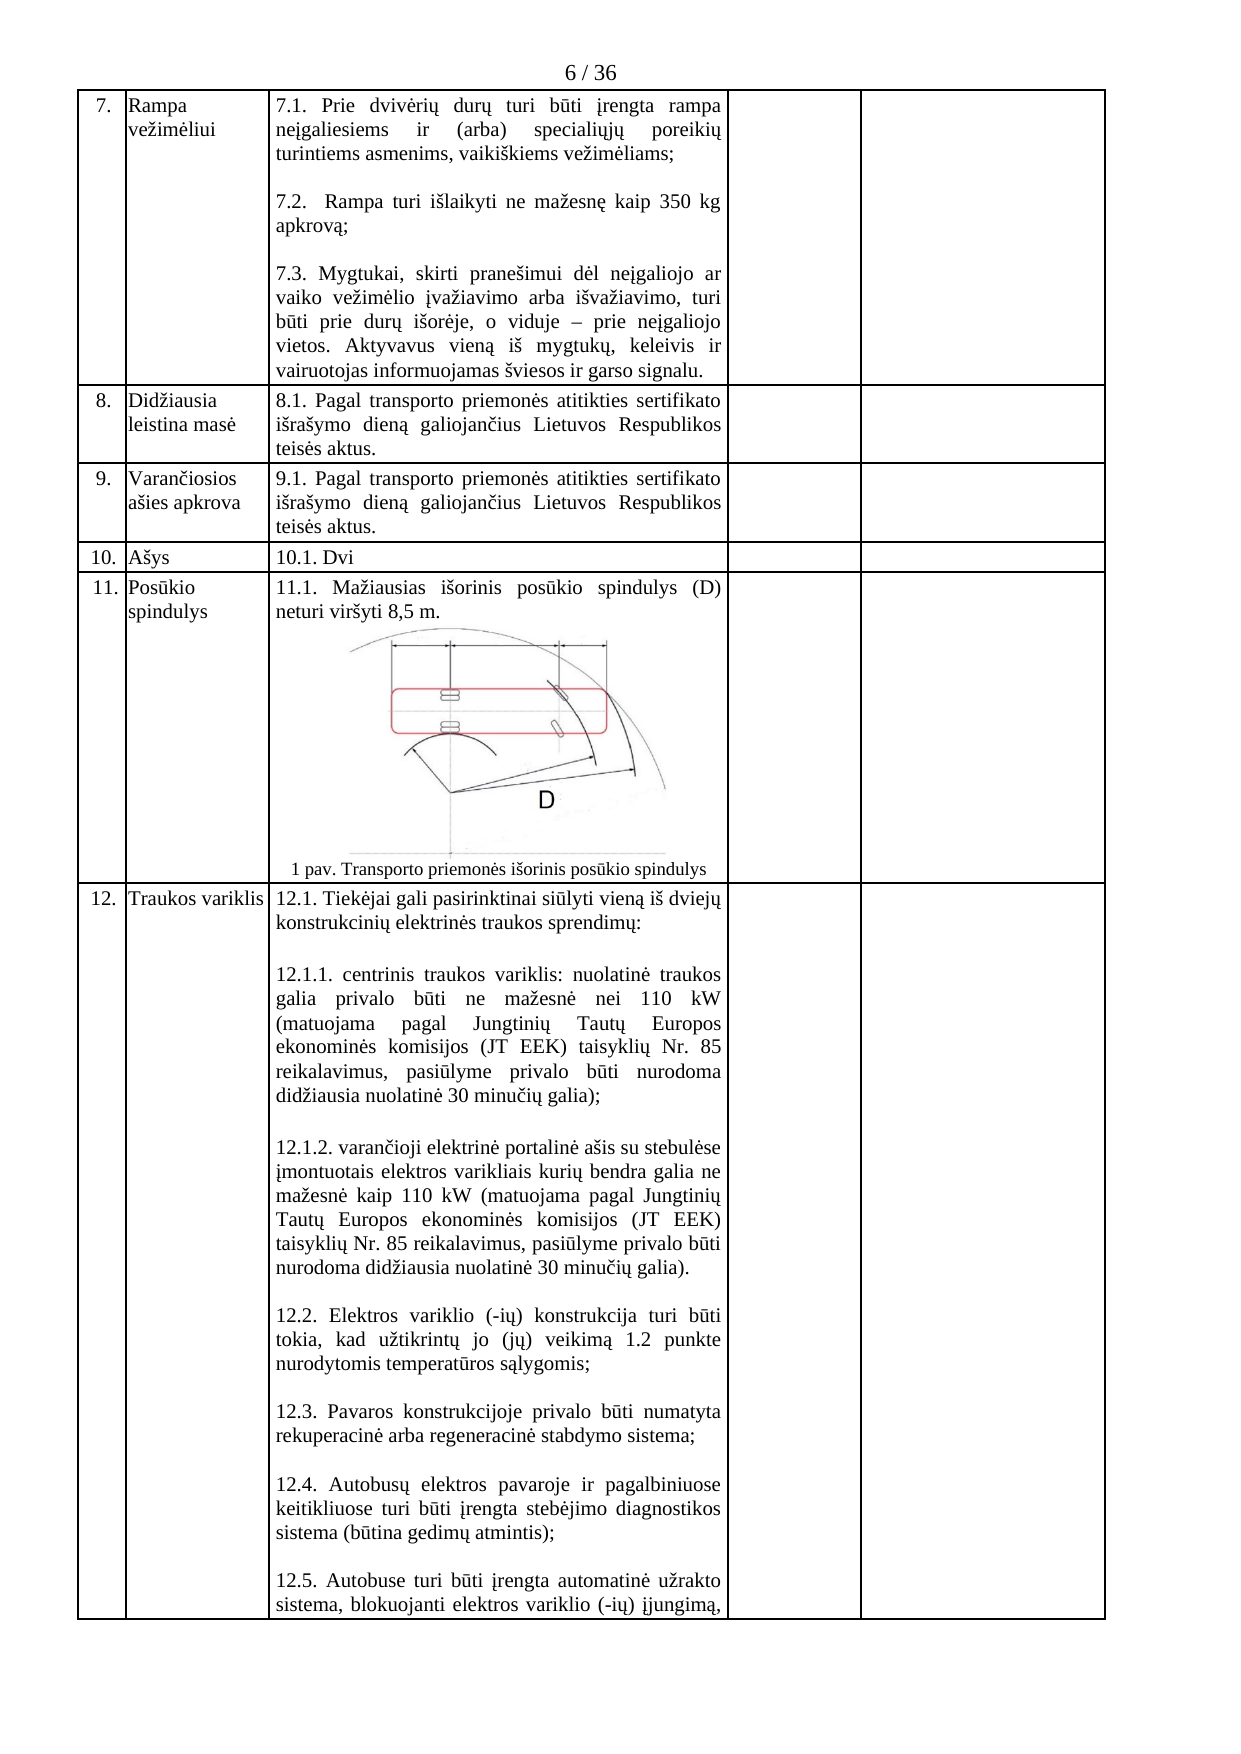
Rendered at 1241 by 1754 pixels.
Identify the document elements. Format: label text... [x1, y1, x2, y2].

table_cell [729, 884, 860, 1618]
table_cell Posūkio spindulys [127, 573, 268, 882]
table_cell Traukos variklis [127, 884, 268, 1618]
table_cell 9.1. Pagal transporto priemonės atitikties sertifikato išrašymo dieną galiojančius Lietuvos Respublikos teisės aktus. [270, 464, 727, 541]
table_cell 9. [79, 464, 125, 541]
table_cell [729, 543, 860, 571]
table_cell [862, 91, 1104, 384]
table_cell 7.1. Prie dvivėrių durų turi būti įrengta rampa neįgaliesiems ir (arba) specialiųjų poreikių turintiems asmenims, vaikiškiems vežimėliams; 7.2. Rampa turi išlaikyti ne mažesnę kaip 350 kg apkrovą; 7.3. Mygtukai, skirti pranešimui dėl neįgaliojo ar vaiko vežimėlio įvažiavimo arba išvažiavimo, turi būti prie durų išorėje, o viduje – prie neįgaliojo vietos. Aktyvavus vieną iš mygtukų, keleivis ir vairuotojas informuojamas šviesos ir garso signalu. [270, 91, 727, 384]
table_cell [862, 543, 1104, 571]
picture [315, 623, 682, 859]
table_cell [729, 573, 860, 882]
table_cell [729, 464, 860, 541]
table_cell [862, 386, 1104, 462]
table_cell [729, 91, 860, 384]
table_cell [862, 464, 1104, 541]
table_cell [729, 386, 860, 462]
table_cell [862, 573, 1104, 882]
table_cell 8.1. Pagal transporto priemonės atitikties sertifikato išrašymo dieną galiojančius Lietuvos Respublikos teisės aktus. [270, 386, 727, 462]
table_cell 8. [79, 386, 125, 462]
table_cell 7. [79, 91, 125, 384]
table_cell 12. [79, 884, 125, 1618]
table_cell 11. [79, 573, 125, 882]
table_cell 10.1. Dvi [270, 543, 727, 571]
table_cell [862, 884, 1104, 1618]
table_cell Rampa vežimėliui [127, 91, 268, 384]
table_cell 10. [79, 543, 125, 571]
table_cell Varančiosios ašies apkrova [127, 464, 268, 541]
table_cell Didžiausia leistina masė [127, 386, 268, 462]
table_cell 11.1. Mažiausias išorinis posūkio spindulys (D) neturi viršyti 8,5 m. 1 pav. Transporto priemonės išorinis posūkio spindulys [270, 573, 727, 882]
table_cell Ašys [127, 543, 268, 571]
